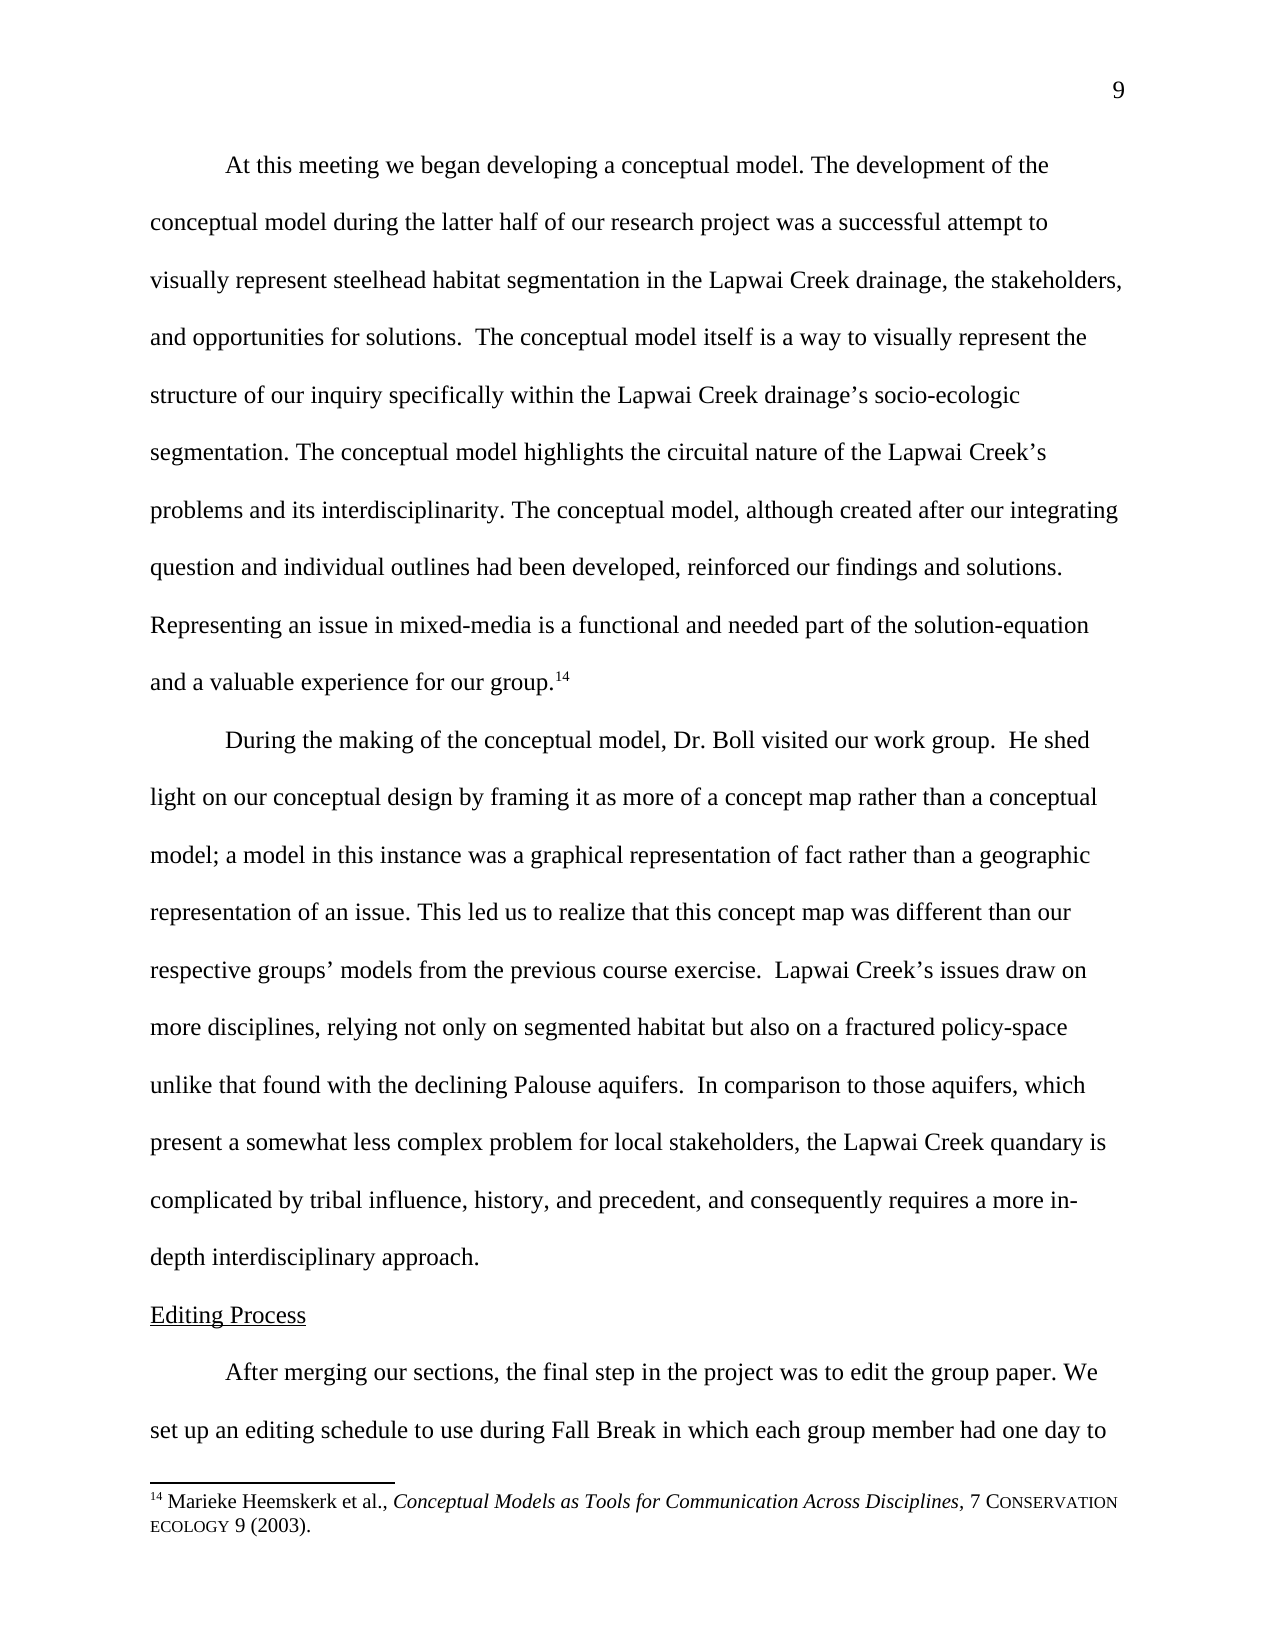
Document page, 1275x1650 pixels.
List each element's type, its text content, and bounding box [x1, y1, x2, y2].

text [150, 1357, 1125, 1444]
text During the making of the conceptual model, Dr. Boll visited our work group. He shed light on our conceptual design by framing it as more of a concept map rather than a conceptual model; a model in this instance was a graphical representation of fact rather than a geographic representation of an issue. This led us to realize that this concept map was different than our respective groups’ models from the previous course exercise. Lapwai Creek’s issues draw on more disciplines, relying not only on segmented habitat but also on a fractured policy-space unlike that found with the declining Palouse aquifers. In comparison to those aquifers, which present a somewhat less complex problem for local stakeholders, the Lapwai Creek quandary is complicated by tribal influence, history, and precedent, and consequently requires a more in-depth interdisciplinary approach. [150, 725, 1125, 1271]
text At this meeting we began developing a conceptual model. The development of the conceptual model during the latter half of our research project was a successful attempt to visually represent steelhead habitat segmentation in the Lapwai Creek drainage, the stakeholders, and opportunities for solutions. The conceptual model itself is a way to visually represent the structure of our inquiry specifically within the Lapwai Creek drainage’s socio-ecologic segmentation. The conceptual model highlights the circuital nature of the Lapwai Creek’s problems and its interdisciplinarity. The conceptual model, although created after our integrating question and individual outlines had been developed, reinforced our findings and solutions. Representing an issue in mixed-media is a functional and needed part of the solution-equation and a valuable experience for our group. [150, 150, 1125, 696]
text Editing Process [150, 1300, 1125, 1329]
